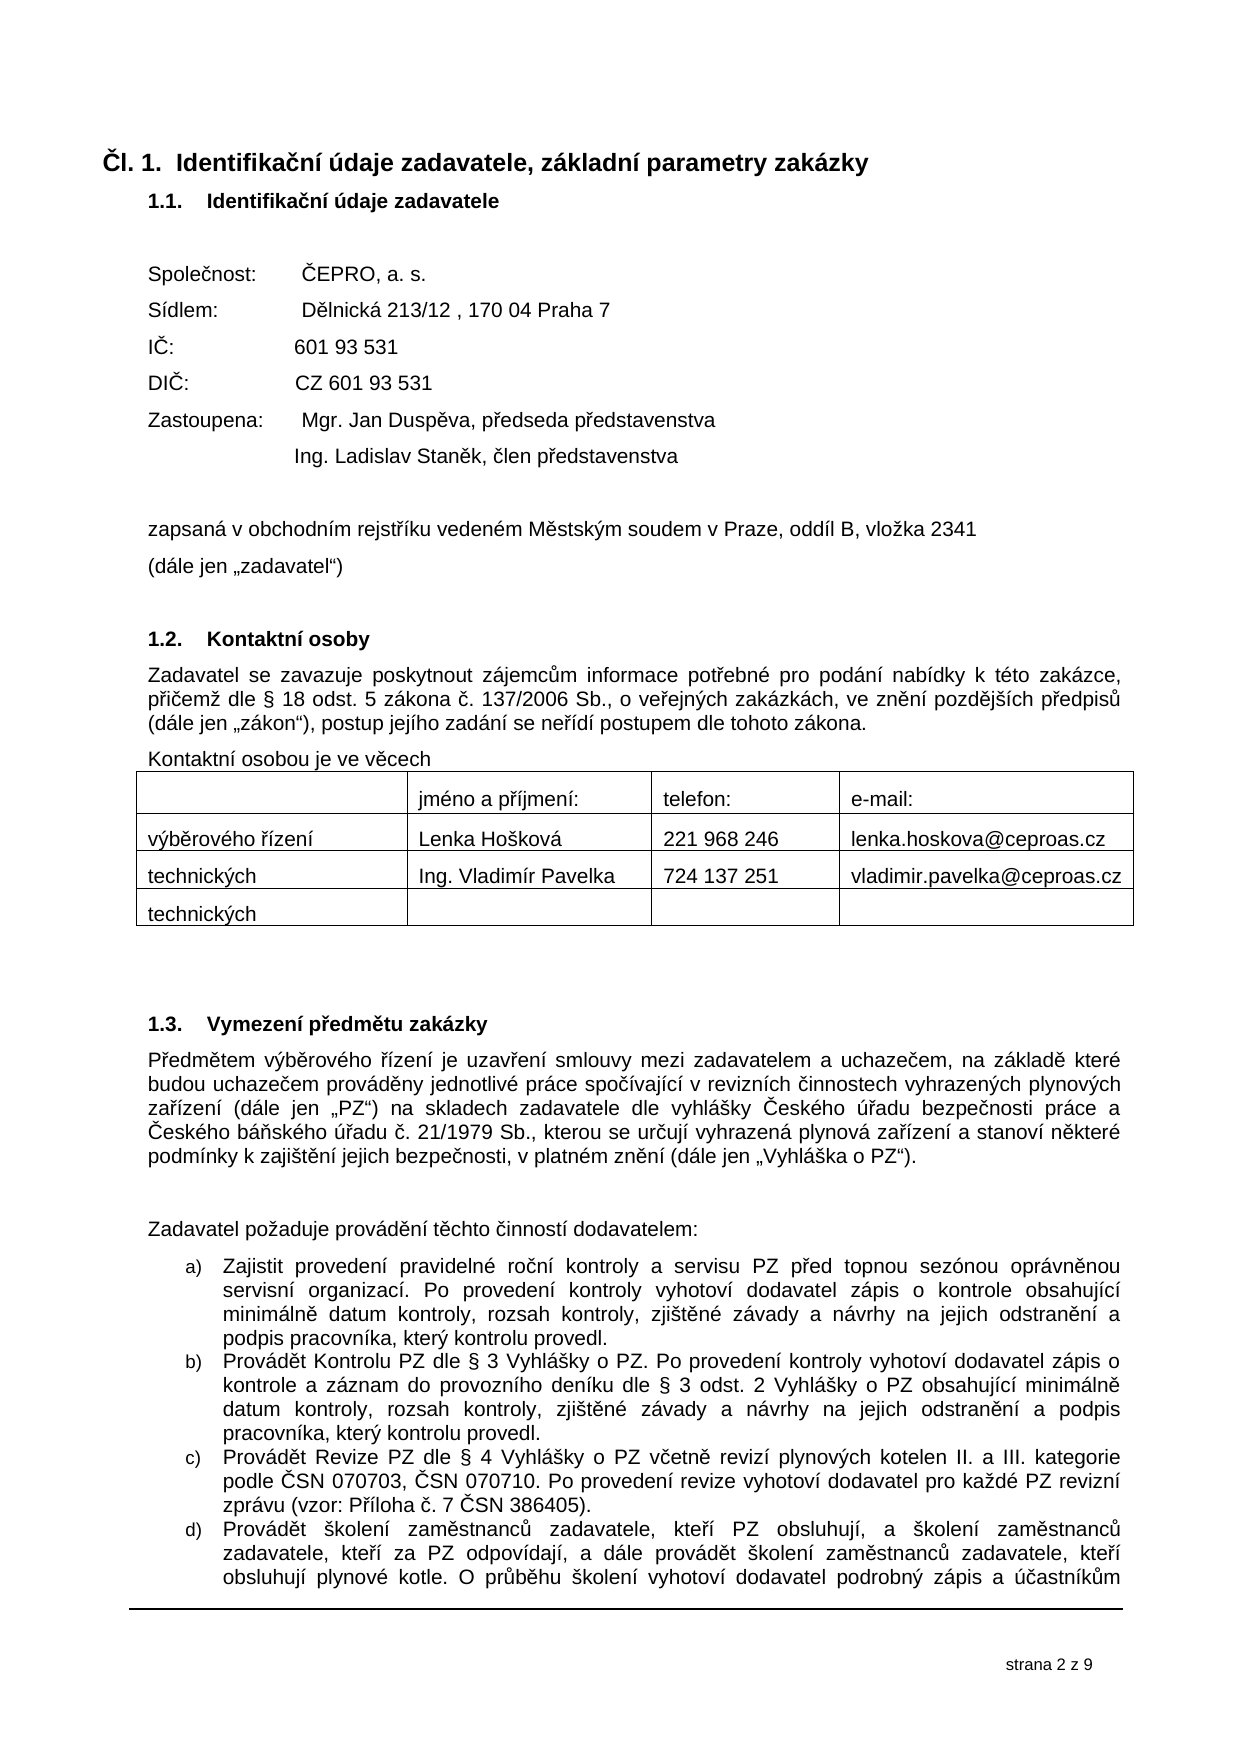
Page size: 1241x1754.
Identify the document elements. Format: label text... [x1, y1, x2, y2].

table_cell technických [137, 851, 407, 888]
table_cell [408, 889, 651, 925]
text Předmětem výběrového řízení je uzavření smlouvy mezi zadavatelem a uchazečem, na základě které budou uchazečem prováděny jednotlivé práce spočívající v revizních činnostech vyhrazených plynových zařízení (dále jen „PZ“) na skladech zadavatele dle vyhlášky Českého úřadu bezpečnosti práce a Českého báňského úřadu č. 21/1979 Sb., kterou se určují vyhrazená plynová zařízení a stanoví některé podmínky k zajištění jejich bezpečnosti, v platném znění (dále jen „Vyhláška o PZ“). [148, 1048, 1122, 1168]
text Společnost: ČEPRO, a. s. [148, 262, 1122, 286]
list Zajistit provedení pravidelné roční kontroly a servisu PZ před topnou sezónou oprávněnou servisní organizací. Po provedení kontroly vyhotoví dodavatel zápis o kontrole obsahující minimálně datum kontroly, rozsah kontroly, zjištěné závady a návrhy na jejich odstranění a podpis pracovníka, který kontrolu provedl. [185, 1253, 1122, 1349]
table_header telefon: [652, 772, 839, 813]
table_header [137, 772, 407, 813]
table_cell [652, 889, 839, 925]
text Zastoupena: Mgr. Jan Duspěva, předseda představenstva [148, 408, 1122, 432]
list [185, 1517, 1122, 1589]
table_cell Lenka Hošková [408, 814, 651, 850]
list Provádět Kontrolu PZ dle § 3 Vyhlášky o PZ. Po provedení kontroly vyhotoví dodavatel zápis o kontrole a záznam do provozního deníku dle § 3 odst. 2 Vyhlášky o PZ obsahující minimálně datum kontroly, rozsah kontroly, zjištěné závady a návrhy na jejich odstranění a podpis pracovníka, který kontrolu provedl. [185, 1349, 1122, 1445]
text Identifikační údaje zadavatele [148, 189, 1122, 213]
table_header jméno a příjmení: [408, 772, 651, 813]
text DIČ: CZ 601 93 531 [148, 371, 1122, 395]
text zapsaná v obchodním rejstříku vedeném Městským soudem v Praze, oddíl B, vložka 2341 [148, 517, 1122, 541]
table_header e-mail: [840, 772, 1133, 813]
text Zadavatel se zavazuje poskytnout zájemcům informace potřebné pro podání nabídky k této zakázce, přičemž dle § 18 odst. 5 zákona č. 137/2006 Sb., o veřejných zakázkách, ve znění pozdějších předpisů (dále jen „zákon“), postup jejího zadání se neřídí postupem dle tohoto zákona. [148, 663, 1122, 735]
text (dále jen „zadavatel“) [148, 553, 1122, 577]
table_cell vladimir.pavelka@ceproas.cz [840, 851, 1133, 888]
text Ing. Ladislav Staněk, člen představenstva [148, 444, 1122, 468]
text Kontaktní osobou je ve věcech [148, 747, 1122, 771]
text Vymezení předmětu zakázky [148, 1012, 1122, 1036]
text IČ: 601 93 531 [148, 335, 1122, 359]
text Zadavatel požaduje provádění těchto činností dodavatelem: [148, 1217, 1122, 1241]
table_cell lenka.hoskova@ceproas.cz [840, 814, 1133, 850]
table_cell Ing. Vladimír Pavelka [408, 851, 651, 888]
table_cell [840, 889, 1133, 925]
table_cell 221 968 246 [652, 814, 839, 850]
table_cell 724 137 251 [652, 851, 839, 888]
table_cell výběrového řízení [137, 814, 407, 850]
text Kontaktní osoby [148, 626, 1122, 650]
text Sídlem: Dělnická 213/12 , 170 04 Praha 7 [148, 298, 1122, 322]
list Provádět Revize PZ dle § 4 Vyhlášky o PZ včetně revizí plynových kotelen II. a III. kategorie podle ČSN 070703, ČSN 070710. Po provedení revize vyhotoví dodavatel pro každé PZ revizní zprávu (vzor: Příloha č. 7 ČSN 386405). [185, 1445, 1122, 1517]
table_cell technických [137, 889, 407, 925]
text Identifikační údaje zadavatele, základní parametry zakázky [102, 148, 1122, 176]
